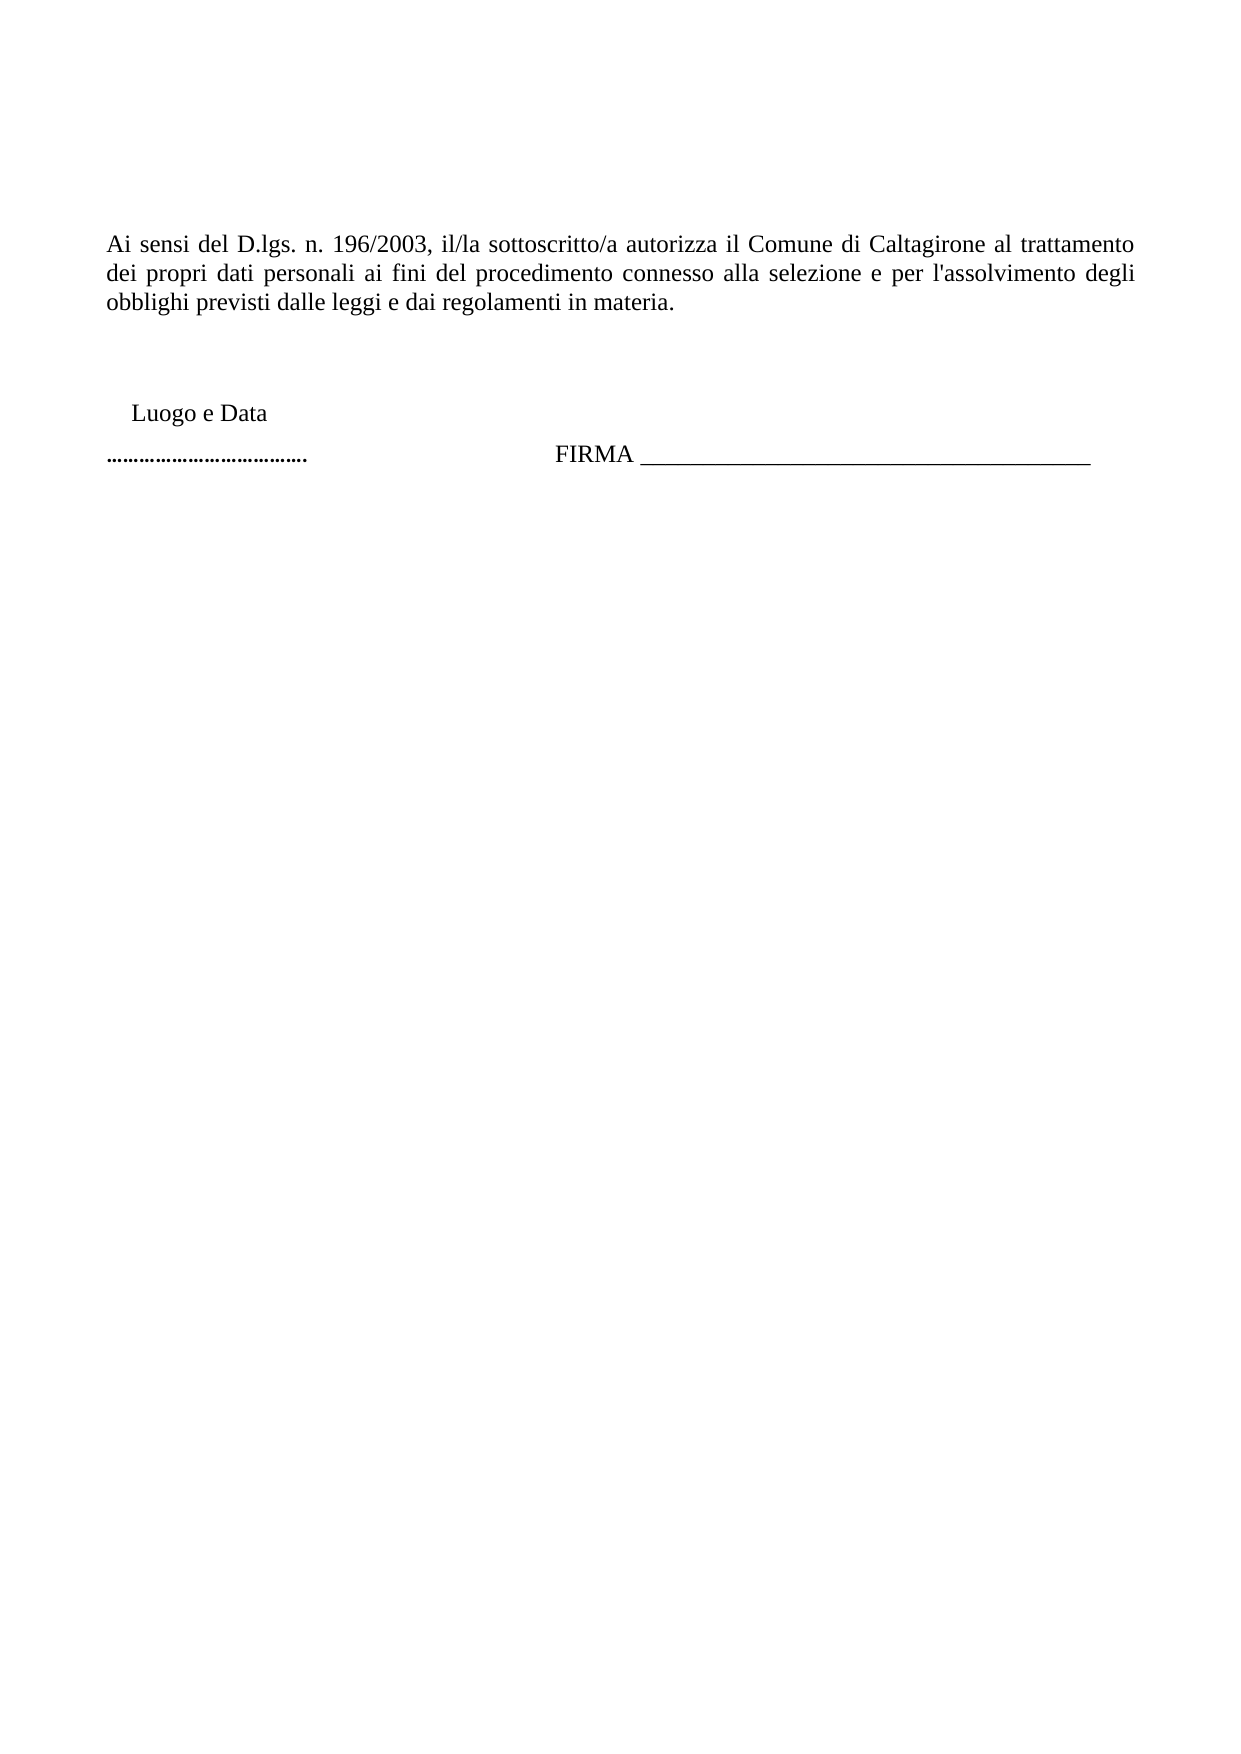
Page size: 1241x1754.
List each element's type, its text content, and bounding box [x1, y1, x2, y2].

text Luogo e Data [106, 398, 1136, 427]
text ………………………………. FIRMA ____________________________________ [106, 439, 1136, 468]
text Ai sensi del D.lgs. n. 196/2003, il/la sottoscritto/a autorizza il Comune di Caltagirone al trattamento dei propri dati personali ai fini del procedimento connesso alla selezione e per l'assolvimento degli obblighi previsti dalle leggi e dai regolamenti in materia. [106, 229, 1136, 315]
